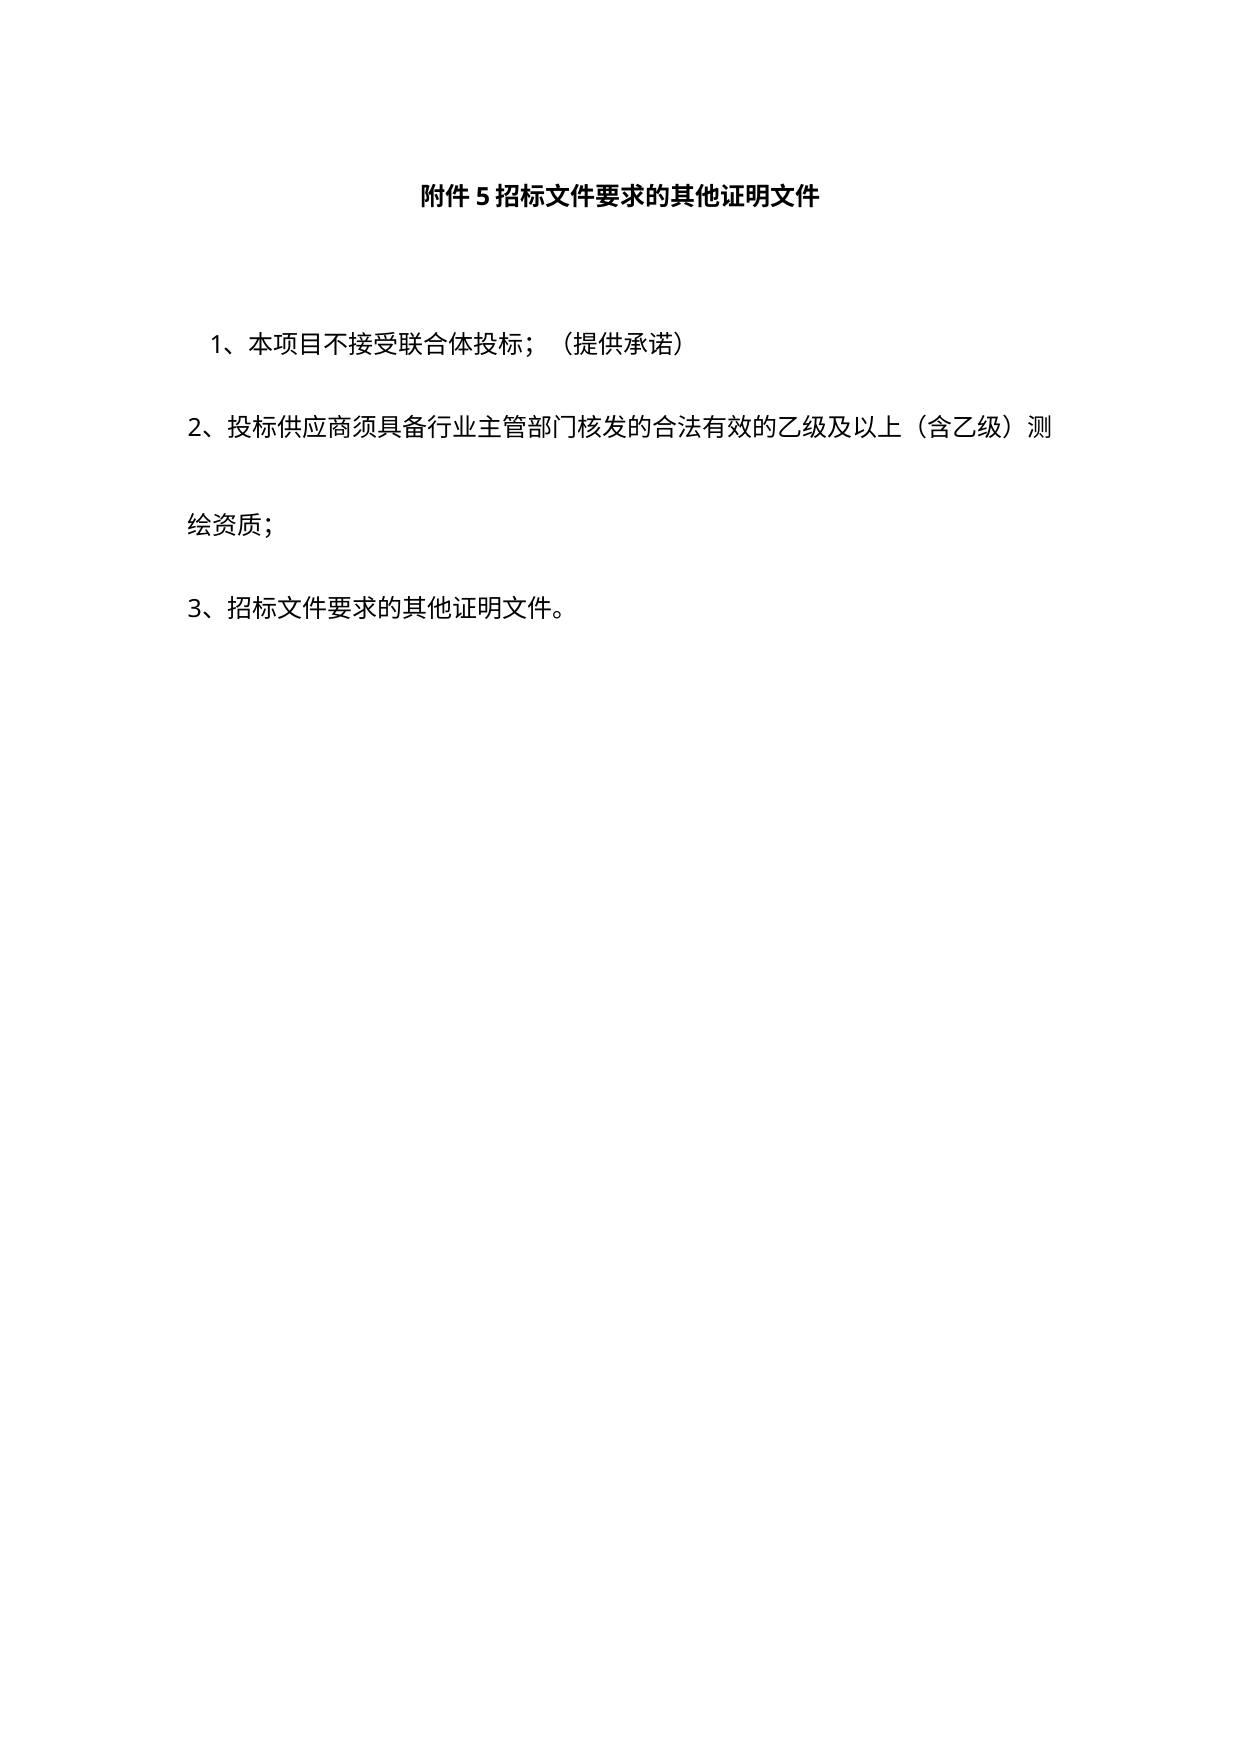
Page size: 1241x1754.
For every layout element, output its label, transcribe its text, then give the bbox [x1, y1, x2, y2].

list 招标文件要求的其他证明文件。 [187, 574, 1053, 639]
list 本项目不接受联合体投标；（提供承诺） [209, 310, 1053, 375]
list 投标供应商须具备行业主管部门核发的合法有效的乙级及以上（含乙级）测绘资质； [187, 393, 1053, 556]
subtitle 附件5招标文件要求的其他证明文件 [187, 162, 1053, 227]
